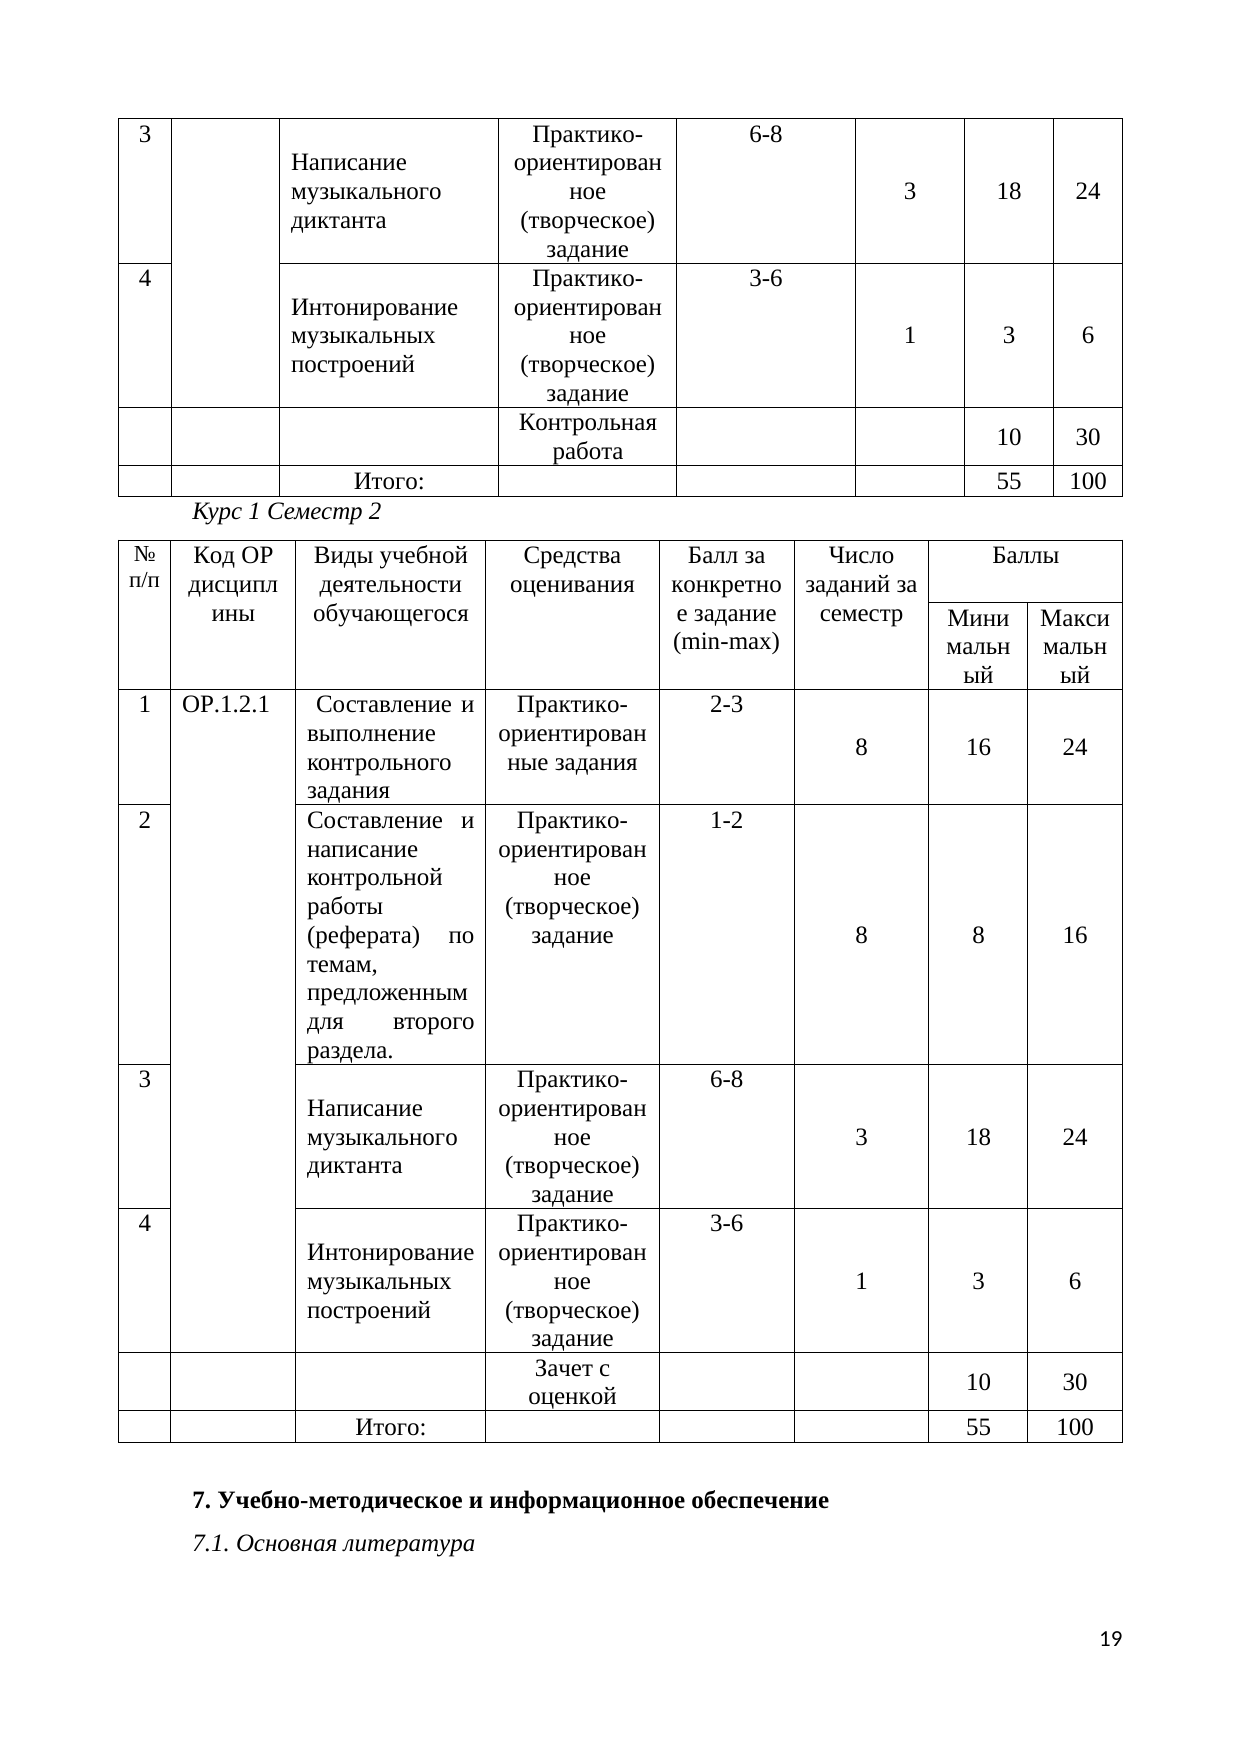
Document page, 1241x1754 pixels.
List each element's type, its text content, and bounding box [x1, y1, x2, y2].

table_header Баллы [929, 541, 1122, 602]
table_cell Интонирование музыкальных построений [296, 1209, 485, 1352]
table_cell 55 [929, 1411, 1027, 1441]
table_cell 6-8 [677, 119, 855, 262]
table_cell 3 [965, 264, 1053, 407]
table_cell 100 [1028, 1411, 1122, 1441]
table_header Код ОР дисциплины [171, 541, 295, 689]
table_cell [795, 1411, 928, 1441]
table_cell Практико-ориентированное (творческое) задание [486, 805, 659, 1064]
table_cell 3 [795, 1065, 928, 1208]
table_cell Составление и выполнение контрольного задания [296, 690, 485, 804]
table_cell 8 [929, 805, 1027, 1064]
table_cell 2 [119, 805, 170, 1064]
table_cell [486, 1411, 659, 1441]
table_cell Написание музыкального диктанта [280, 119, 498, 262]
table_cell [677, 466, 855, 496]
table_cell [171, 1411, 295, 1441]
table_cell 16 [929, 690, 1027, 804]
table_cell Практико-ориентированное (творческое) задание [486, 1065, 659, 1208]
table_cell 1 [119, 690, 170, 804]
table_cell 4 [119, 1209, 170, 1352]
table_cell 1 [856, 264, 964, 407]
table_cell Практико-ориентированные задания [486, 690, 659, 804]
table_cell [795, 1353, 928, 1410]
table_cell Практико-ориентированное (творческое) задание [486, 1209, 659, 1352]
table_header Число заданий за семестр [795, 541, 928, 689]
table_cell 10 [965, 408, 1053, 465]
table_cell [499, 466, 676, 496]
table_cell 8 [795, 805, 928, 1064]
table_cell [296, 1353, 485, 1410]
table_cell 8 [795, 690, 928, 804]
table_cell ОР.1.2.1 [171, 690, 295, 1352]
table_cell 16 [1028, 805, 1122, 1064]
table_cell Интонирование музыкальных построений [280, 264, 498, 407]
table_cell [499, 119, 676, 262]
table_cell [660, 1411, 794, 1441]
table_cell 4 [119, 264, 171, 407]
table_cell 24 [1028, 1065, 1122, 1208]
table_cell 3-6 [677, 264, 855, 407]
table_cell Максимальный [1028, 603, 1122, 689]
table_cell Написание музыкального диктанта [296, 1065, 485, 1208]
table_cell 1 [795, 1209, 928, 1352]
table_cell [660, 1353, 794, 1410]
table_cell 18 [965, 119, 1053, 262]
table_cell 3 [929, 1209, 1027, 1352]
table_cell 30 [1054, 408, 1122, 465]
table_cell 6-8 [660, 1065, 794, 1208]
table_cell 24 [1028, 690, 1122, 804]
table_cell 3 [119, 119, 171, 262]
table_cell [172, 466, 279, 496]
table_cell [119, 1411, 170, 1441]
table_cell 30 [1028, 1353, 1122, 1410]
table_header Балл за конкретное задание (min-max) [660, 541, 794, 689]
table_cell 2-3 [660, 690, 794, 804]
table_cell 100 [1054, 466, 1122, 496]
table_cell [280, 408, 498, 465]
table_header Виды учебной деятельности обучающегося [296, 541, 485, 689]
table_cell 6 [1028, 1209, 1122, 1352]
table_header № п/п [119, 541, 170, 689]
table_cell [119, 1353, 170, 1410]
table_cell 3-6 [660, 1209, 794, 1352]
table_cell Итого: [280, 466, 498, 496]
table_cell Зачет с оценкой [486, 1353, 659, 1410]
table_cell 10 [929, 1353, 1027, 1410]
table_cell Составление и написание контрольной работы (реферата) по темам, предложенным для второго раздела. [296, 805, 485, 1064]
text 7. Учебно-методическое и информационное обеспечение [118, 1485, 1122, 1514]
table_cell [119, 408, 171, 465]
table_cell 18 [929, 1065, 1027, 1208]
table_cell 3 [856, 119, 964, 262]
table_cell [856, 408, 964, 465]
table_cell [119, 466, 171, 496]
table_cell Минимальный [929, 603, 1027, 689]
table_cell 24 [1054, 119, 1122, 262]
table_cell 6 [1054, 264, 1122, 407]
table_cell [499, 264, 676, 407]
table_cell Итого: [296, 1411, 485, 1441]
table_header Средства оценивания [486, 541, 659, 689]
table_cell 3 [119, 1065, 170, 1208]
table_cell [677, 408, 855, 465]
table_cell 1-2 [660, 805, 794, 1064]
table_cell [172, 408, 279, 465]
table_cell 55 [965, 466, 1053, 496]
table_cell [856, 466, 964, 496]
table_cell [171, 1353, 295, 1410]
text 7.1. Основная литература [118, 1528, 1122, 1557]
text Курс 1 Семестр 2 [118, 497, 1122, 525]
table_cell Контрольная работа [499, 408, 676, 465]
